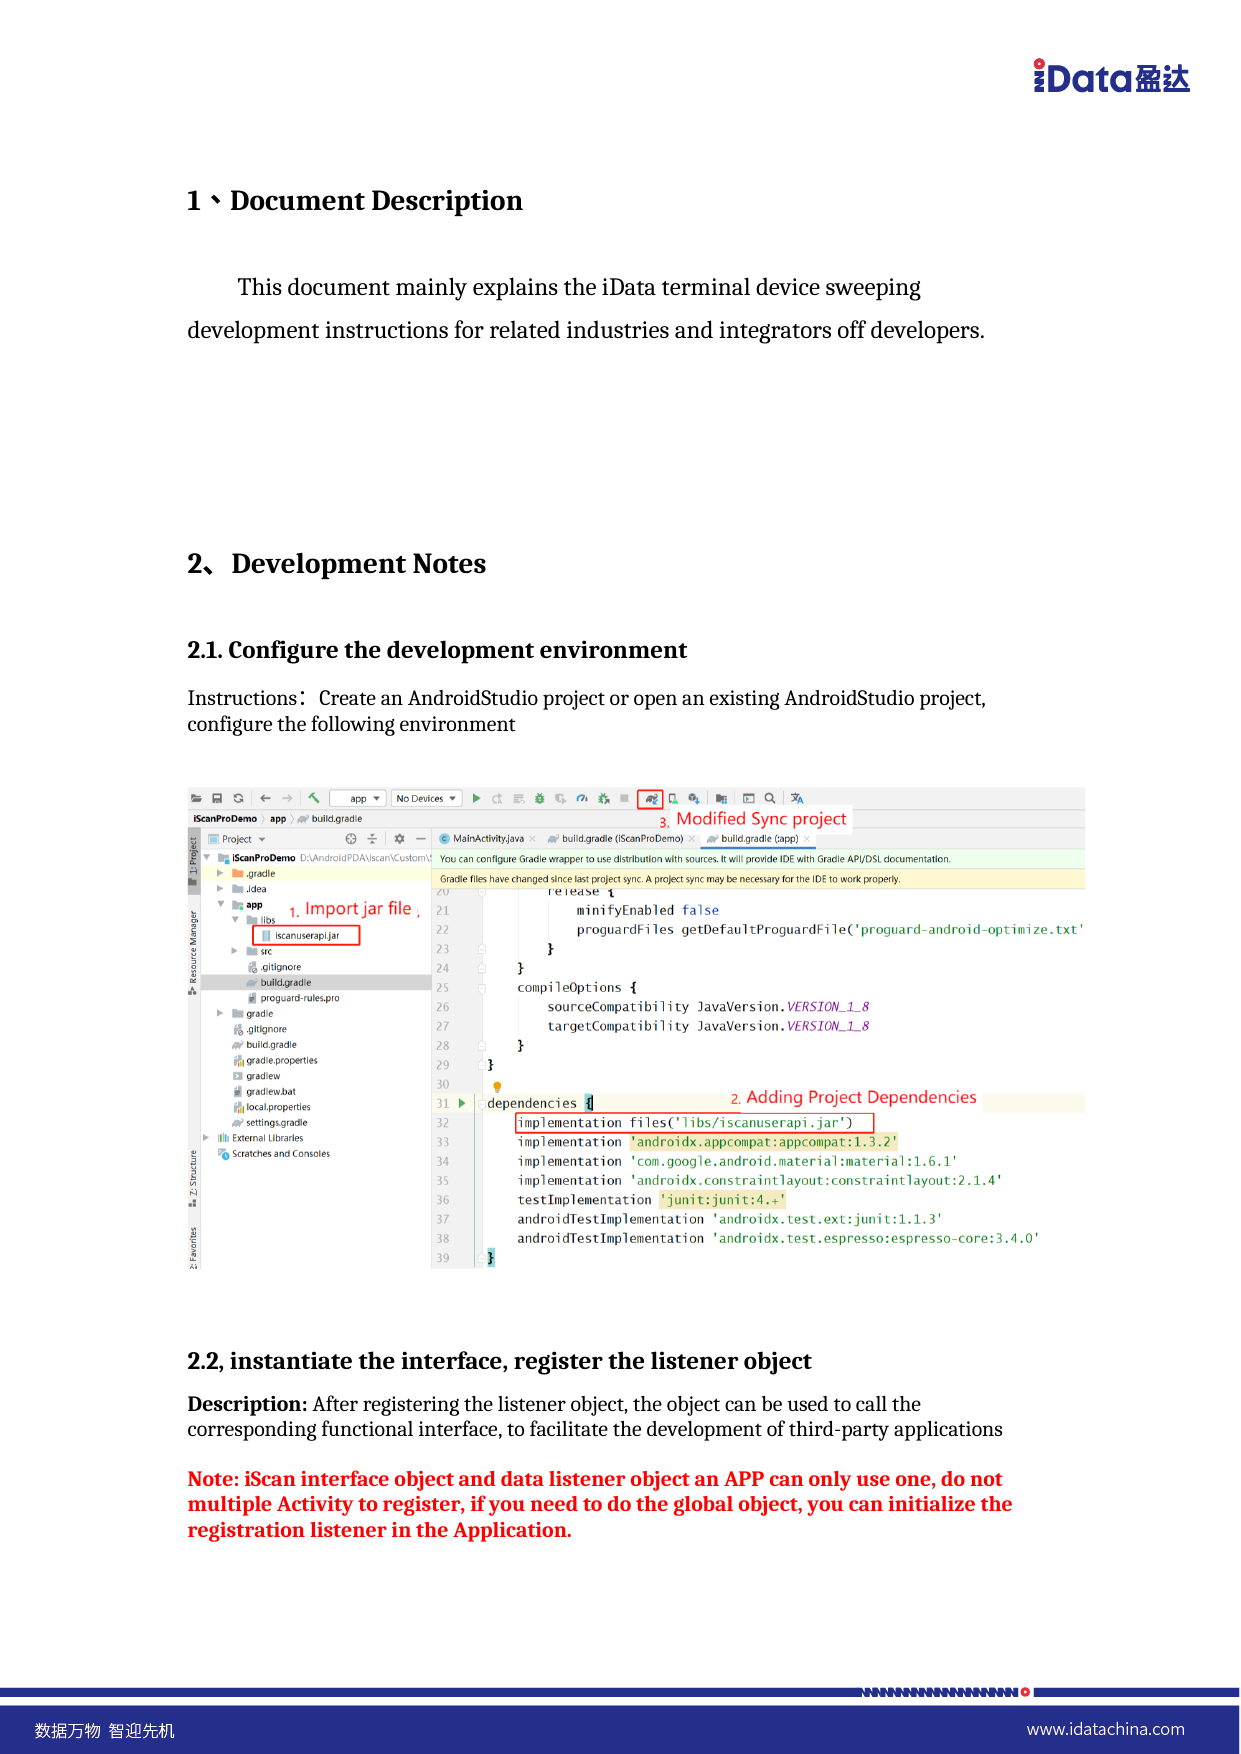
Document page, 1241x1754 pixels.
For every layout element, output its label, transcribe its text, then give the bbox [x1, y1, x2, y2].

list Note: iScan interface object and data listener object an APP can only use one, do not multiple Activity to register, if you need to do the global object, you can initialize the registration listener in the Application. [187, 1467, 1053, 1542]
text This document mainly explains the iData terminal device sweeping development instructions for related industries and integrators off developers. [187, 273, 1053, 345]
subtitle Document Description [187, 179, 1053, 219]
list Instructions：Create an AndroidStudio project or open an existing AndroidStudio project, configure the following environment [187, 680, 1053, 737]
subtitle Development Notes [187, 540, 1053, 582]
list Description: After registering the listener object, the object can be used to call the corresponding functional interface, to facilitate the development of third-party applications [187, 1391, 1053, 1442]
picture [0, 5, 1241, 1754]
subtitle 2.1. Configure the development environment [187, 636, 1053, 664]
subtitle 2.2, instantiate the interface, register the listener object [187, 1347, 1053, 1375]
